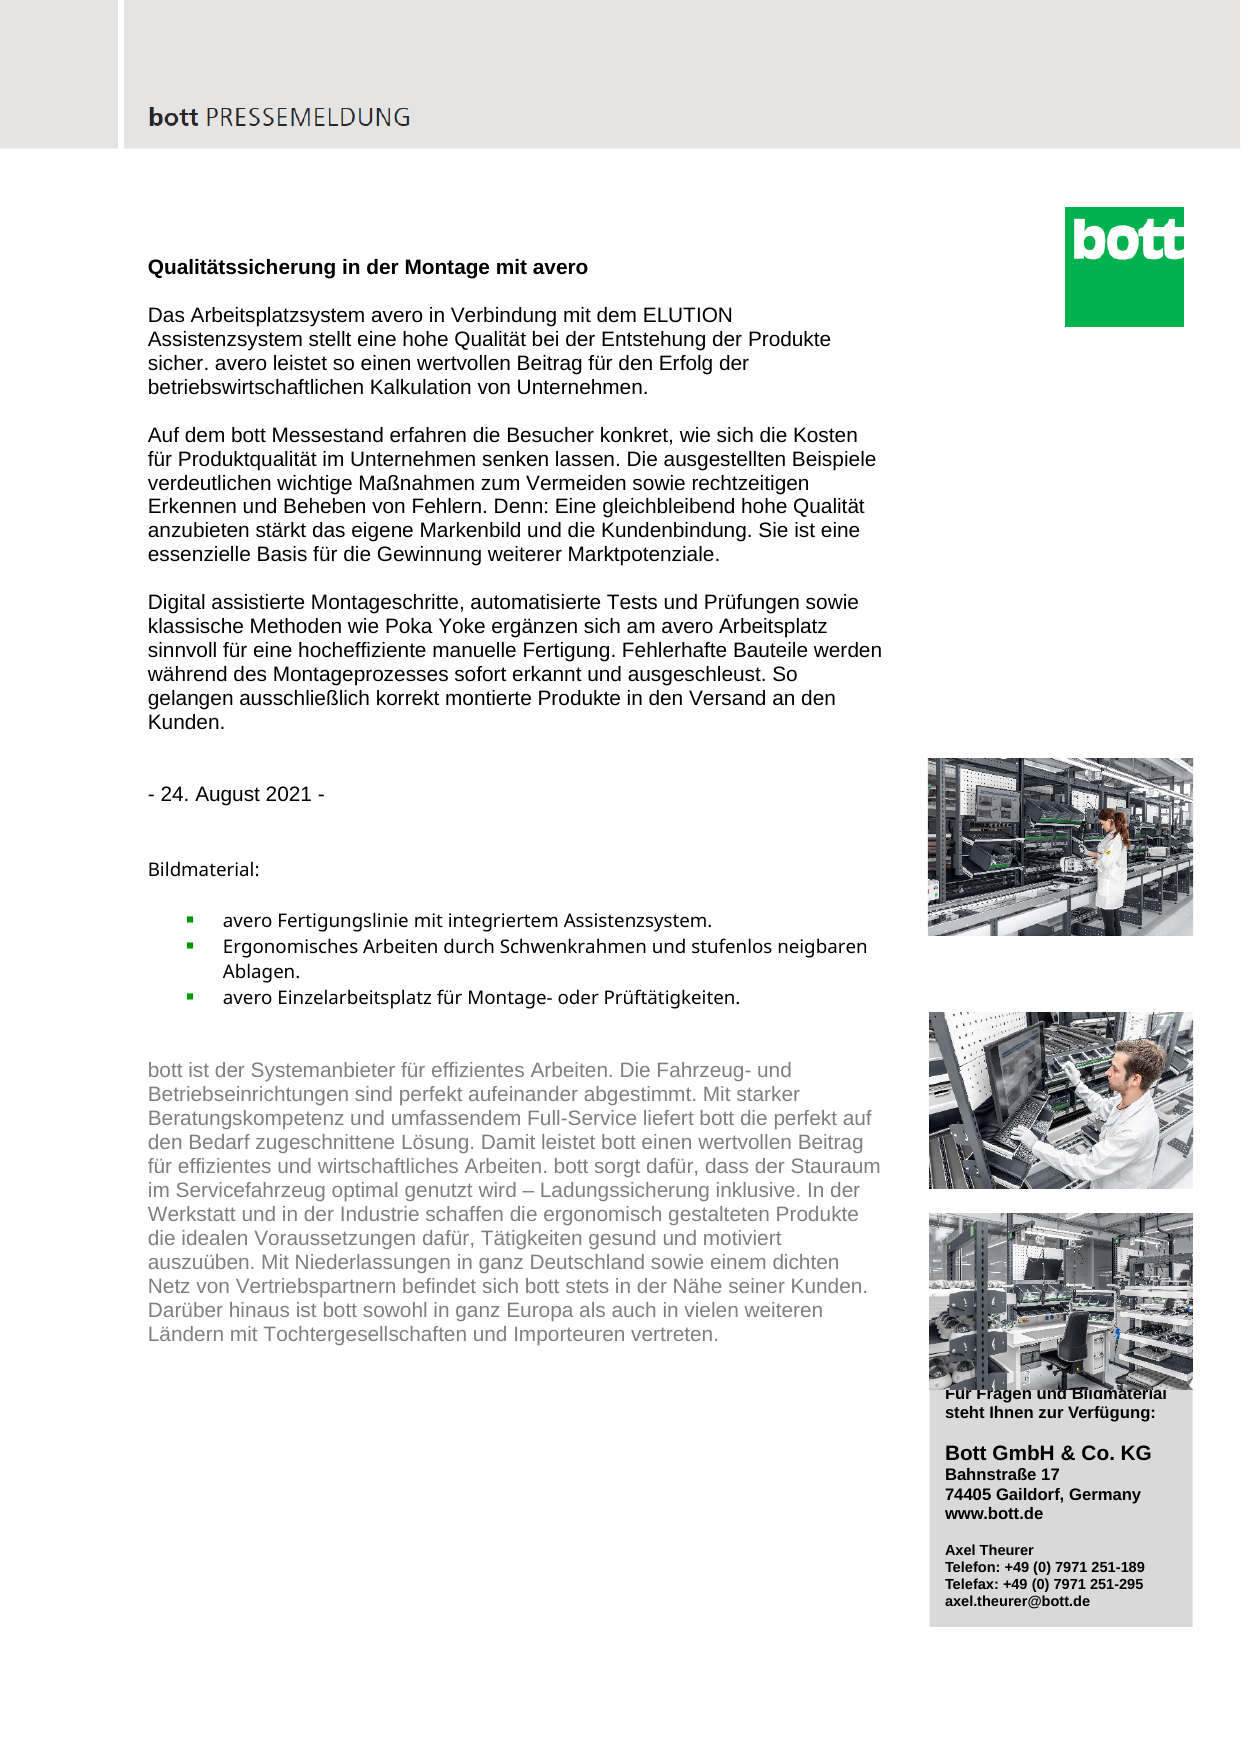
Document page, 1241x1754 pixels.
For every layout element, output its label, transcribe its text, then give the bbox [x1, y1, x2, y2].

list avero Fertigungslinie mit integriertem Assistenzsystem. [185, 908, 886, 933]
text Das Arbeitsplatzsystem avero in Verbindung mit dem ELUTION Assistenzsystem stellt eine hohe Qualität bei der Entstehung der Produkte sicher. avero leistet so einen wertvollen Beitrag für den Erfolg der betriebswirtschaftlichen Kalkulation von Unternehmen. [148, 303, 886, 398]
picture [927, 758, 1194, 936]
list avero Einzelarbeitsplatz für Montage- oder Prüftätigkeiten. [185, 984, 886, 1010]
text bott ist der Systemanbieter für effizientes Arbeiten. Die Fahrzeug- und Betriebseinrichtungen sind perfekt aufeinander abgestimmt. Mit starker Beratungskompetenz und umfassendem Full-Service liefert bott die perfekt auf den Bedarf zugeschnittene Lösung. Damit leistet bott einen wertvollen Beitrag für effizientes und wirtschaftliches Arbeiten. bott sorgt dafür, dass der Stauraum im Servicefahrzeug optimal genutzt wird – Ladungssicherung inklusive. In der Werkstatt und in der Industrie schaffen die ergonomisch gestalteten Produkte die idealen Voraussetzungen dafür, Tätigkeiten gesund und motiviert auszuüben. Mit Niederlassungen in ganz Deutschland sowie einem dichten Netz von Vertriebspartnern befindet sich bott stets in der Nähe seiner Kunden. Darüber hinaus ist bott sowohl in ganz Europa als auch in vielen weiteren Ländern mit Tochtergesellschaften und Importeuren vertreten. [148, 1058, 886, 1345]
picture [0, 0, 1241, 329]
picture [929, 1012, 1194, 1189]
text - 24. August 2021 - [148, 782, 886, 806]
list Ergonomisches Arbeiten durch Schwenkrahmen und stufenlos neigbaren Ablagen. [185, 933, 886, 984]
text Bildmaterial: [148, 857, 886, 882]
text Auf dem bott Messestand erfahren die Besucher konkret, wie sich die Kosten für Produktqualität im Unternehmen senken lassen. Die ausgestellten Beispiele verdeutlichen wichtige Maßnahmen zum Vermeiden sowie rechtzeitigen Erkennen und Beheben von Fehlern. Denn: Eine gleichbleibend hohe Qualität anzubieten stärkt das eigene Markenbild und die Kundenbindung. Sie ist eine essenzielle Basis für die Gewinnung weiterer Marktpotenziale. [148, 422, 886, 566]
text Qualitätssicherung in der Montage mit avero [148, 255, 886, 279]
text Digital assistierte Montageschritte, automatisierte Tests und Prüfungen sowie klassische Methoden wie Poka Yoke ergänzen sich am avero Arbeitsplatz sinnvoll für eine hocheffiziente manuelle Fertigung. Fehlerhafte Bauteile werden während des Montageprozesses sofort erkannt und ausgeschleust. So gelangen ausschließlich korrekt montierte Produkte in den Versand an den Kunden. [148, 590, 886, 734]
picture [929, 1213, 1193, 1390]
